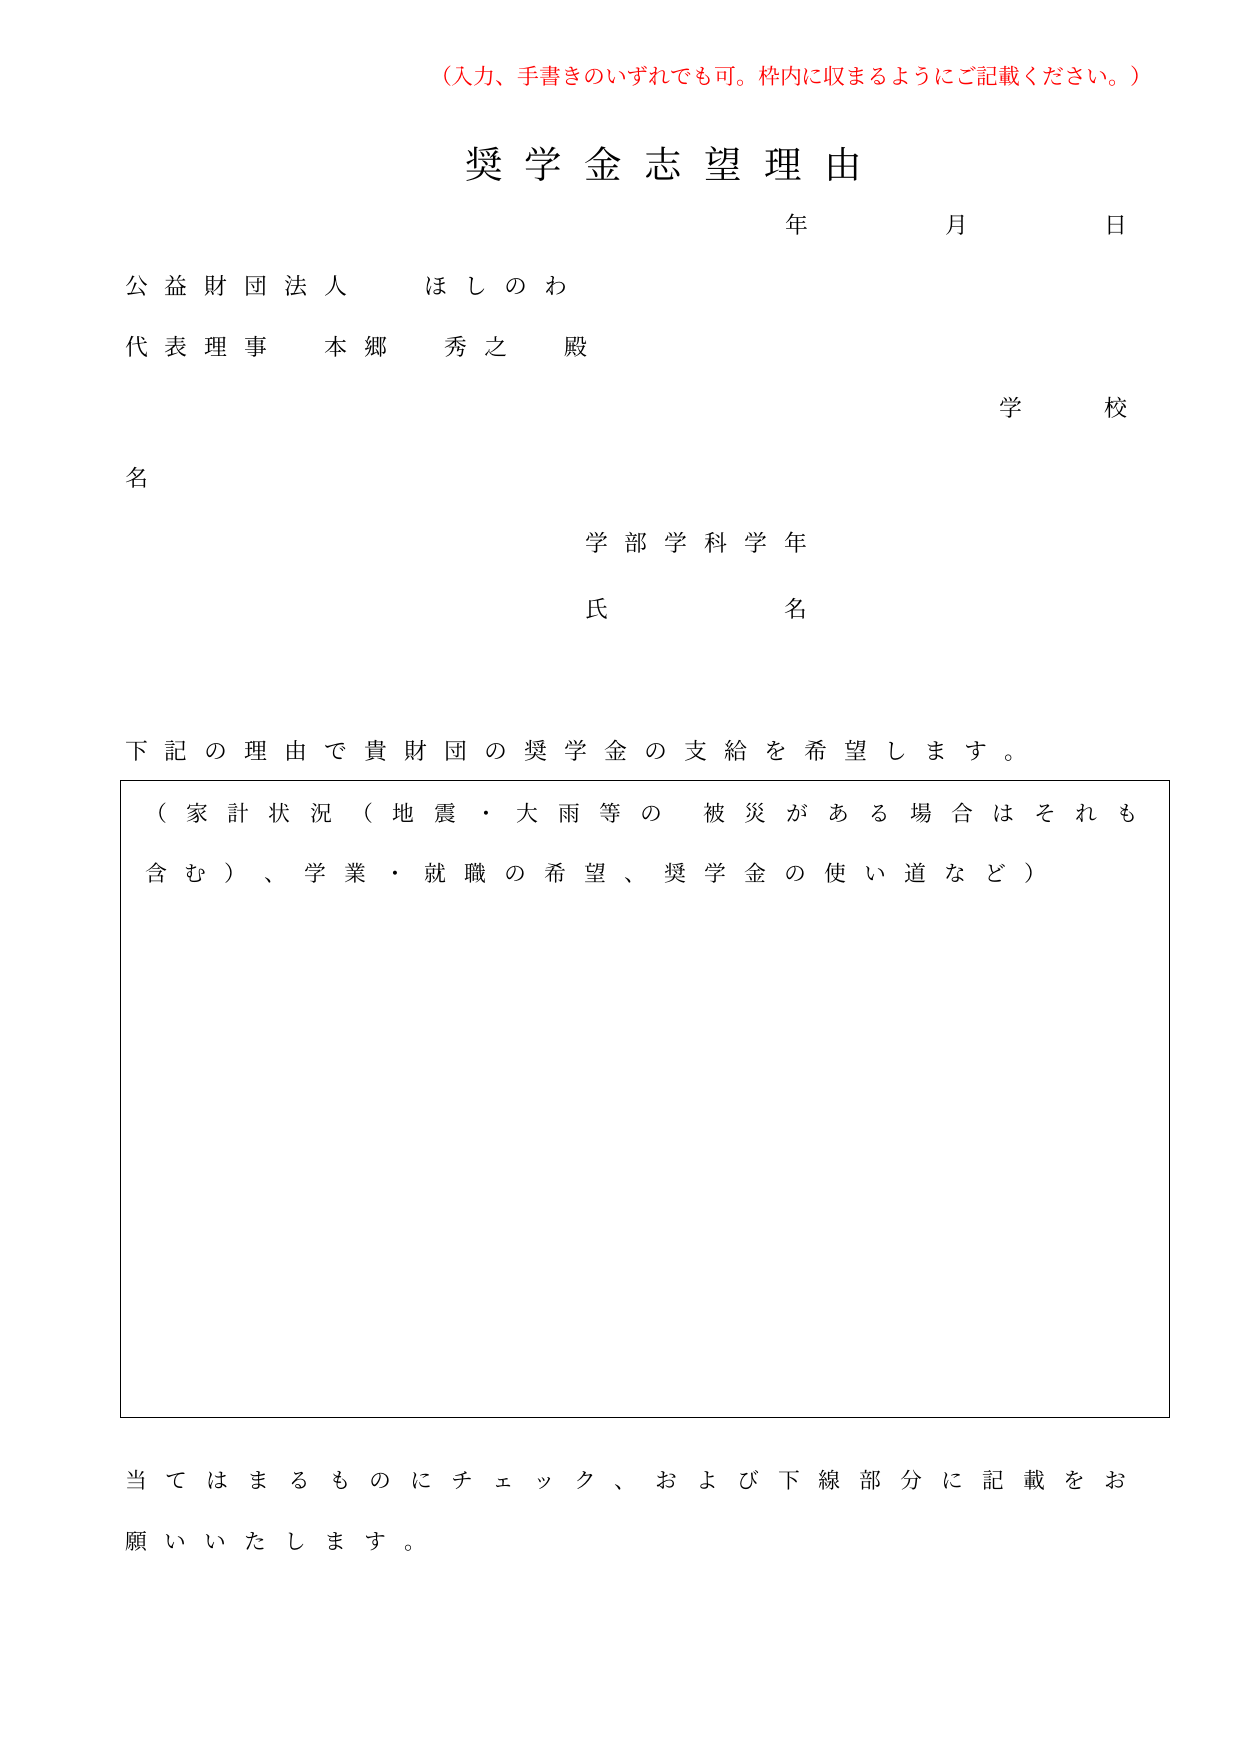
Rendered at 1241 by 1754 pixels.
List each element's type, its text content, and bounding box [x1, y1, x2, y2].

text 公益財団法人 ほしのわ [125, 254, 1145, 315]
text 奨 学 金 志 望 理 由 [125, 132, 1145, 193]
text 下記の理由で貴財団の奨学金の支給を希望します。 [125, 719, 1145, 780]
text 学部学科学年 [125, 511, 1145, 572]
text 年 月 日 [125, 193, 1145, 254]
table_header （家計状況（地震・大雨等の 被災がある場合はそれも含む）、学業・就職の希望、奨学金の使い道など） [121, 781, 1169, 1417]
text 学 校 名 [125, 376, 1145, 506]
text 氏 名 [125, 577, 1145, 638]
text 代表理事 本郷 秀之 殿 [125, 315, 1145, 376]
text 当てはまるものにチェック、および下線部分に記載をお願いいたします。 [125, 1448, 1145, 1570]
